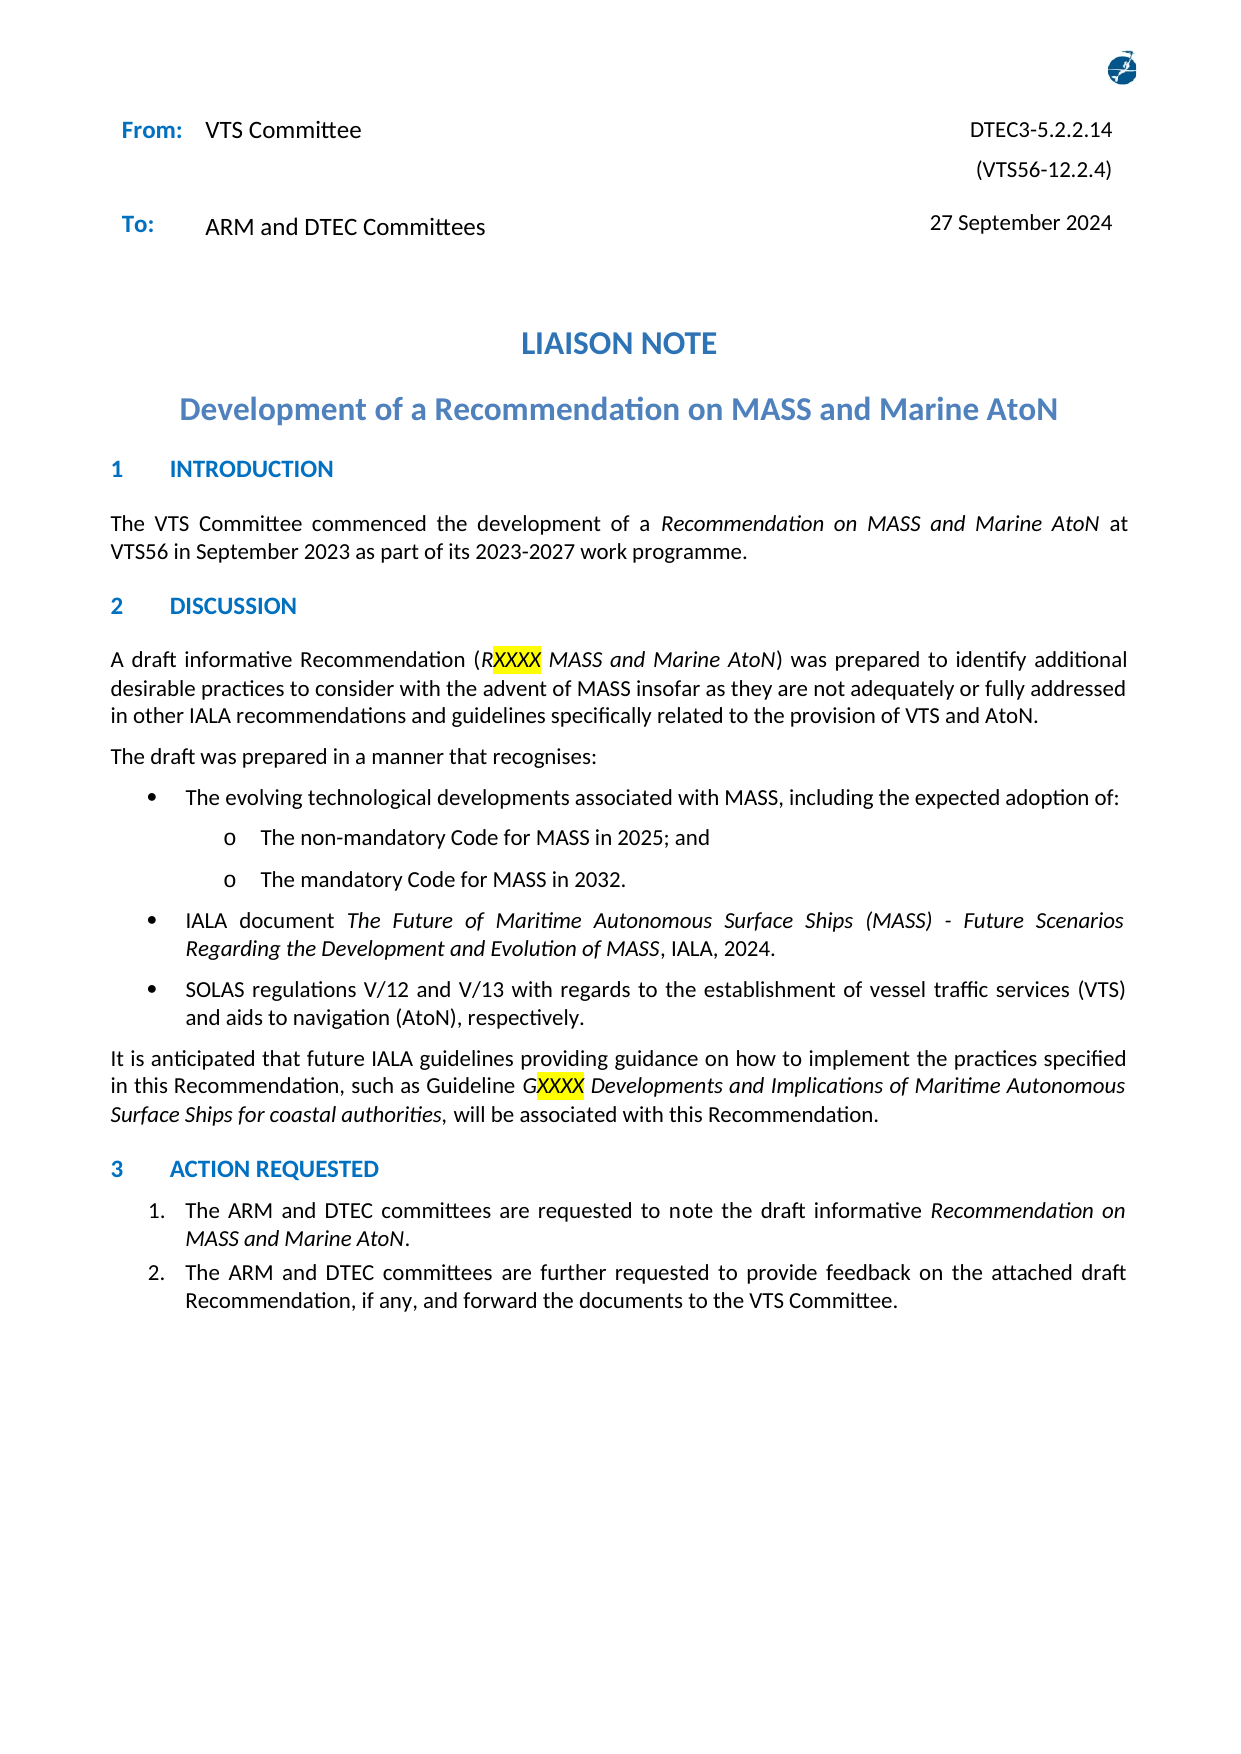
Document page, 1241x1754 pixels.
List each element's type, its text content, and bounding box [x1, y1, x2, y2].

text The VTS Committee commenced the development of a Recommendation on MASS and Marine AtoN at VTS56 in September 2023 as part of its 2023-2027 work programme. [110, 509, 1128, 565]
text A draft informative Recommendation (RXXXX MASS and Marine AtoN) was prepared to identify additional desirable practices to consider with the advent of MASS insofar as they are not adequately or fully addressed in other IALA recommendations and guidelines specifically related to the provision of VTS and AtoN. [110, 646, 1128, 730]
text LIAISON NOTE [110, 322, 1128, 363]
picture [1107, 50, 1137, 85]
table_header DTEC3-5.2.2.14 (VTS56-12.2.4) [788, 102, 1123, 196]
text The draft was prepared in a manner that recognises: [110, 742, 1128, 770]
table_cell 27 September 2024 [788, 196, 1123, 272]
table_header From: [110, 102, 194, 196]
text Development of a Recommendation on MASS and Marine AtoN [110, 388, 1128, 428]
list The non-mandatory Code for MASS in 2025; and [223, 823, 1128, 852]
list IALA document The Future of Maritime Autonomous Surface Ships (MASS) - Future Scenarios Regarding the Development and Evolution of MASS, IALA, 2024. [148, 907, 1128, 963]
table_cell To: [110, 196, 194, 272]
list The mandatory Code for MASS in 2032. [223, 865, 1128, 894]
list The evolving technological developments associated with MASS, including the expected adoption of: [148, 783, 1128, 811]
list SOLAS regulations V/12 and V/13 with regards to the establishment of vessel traffic services (VTS) and aids to navigation (AtoN), respectively. [148, 975, 1128, 1031]
subtitle Action requested [110, 1153, 1128, 1183]
subtitle introduction [110, 453, 1128, 484]
list The ARM and DTEC committees are further requested to provide feedback on the attached draft Recommendation, if any, and forward the documents to the VTS Committee. [148, 1258, 1128, 1314]
table_header VTS Committee [194, 102, 787, 196]
text It is anticipated that future IALA guidelines providing guidance on how to implement the practices specified in this Recommendation, such as Guideline GXXXX Developments and Implications of Maritime Autonomous Surface Ships for coastal authorities, will be associated with this Recommendation. [110, 1044, 1128, 1128]
table_cell ARM and DTEC Committees [194, 196, 787, 272]
list The ARM and DTEC committees are requested to note the draft informative Recommendation on MASS and Marine AtoN. [148, 1196, 1128, 1252]
subtitle Discussion [110, 590, 1128, 621]
